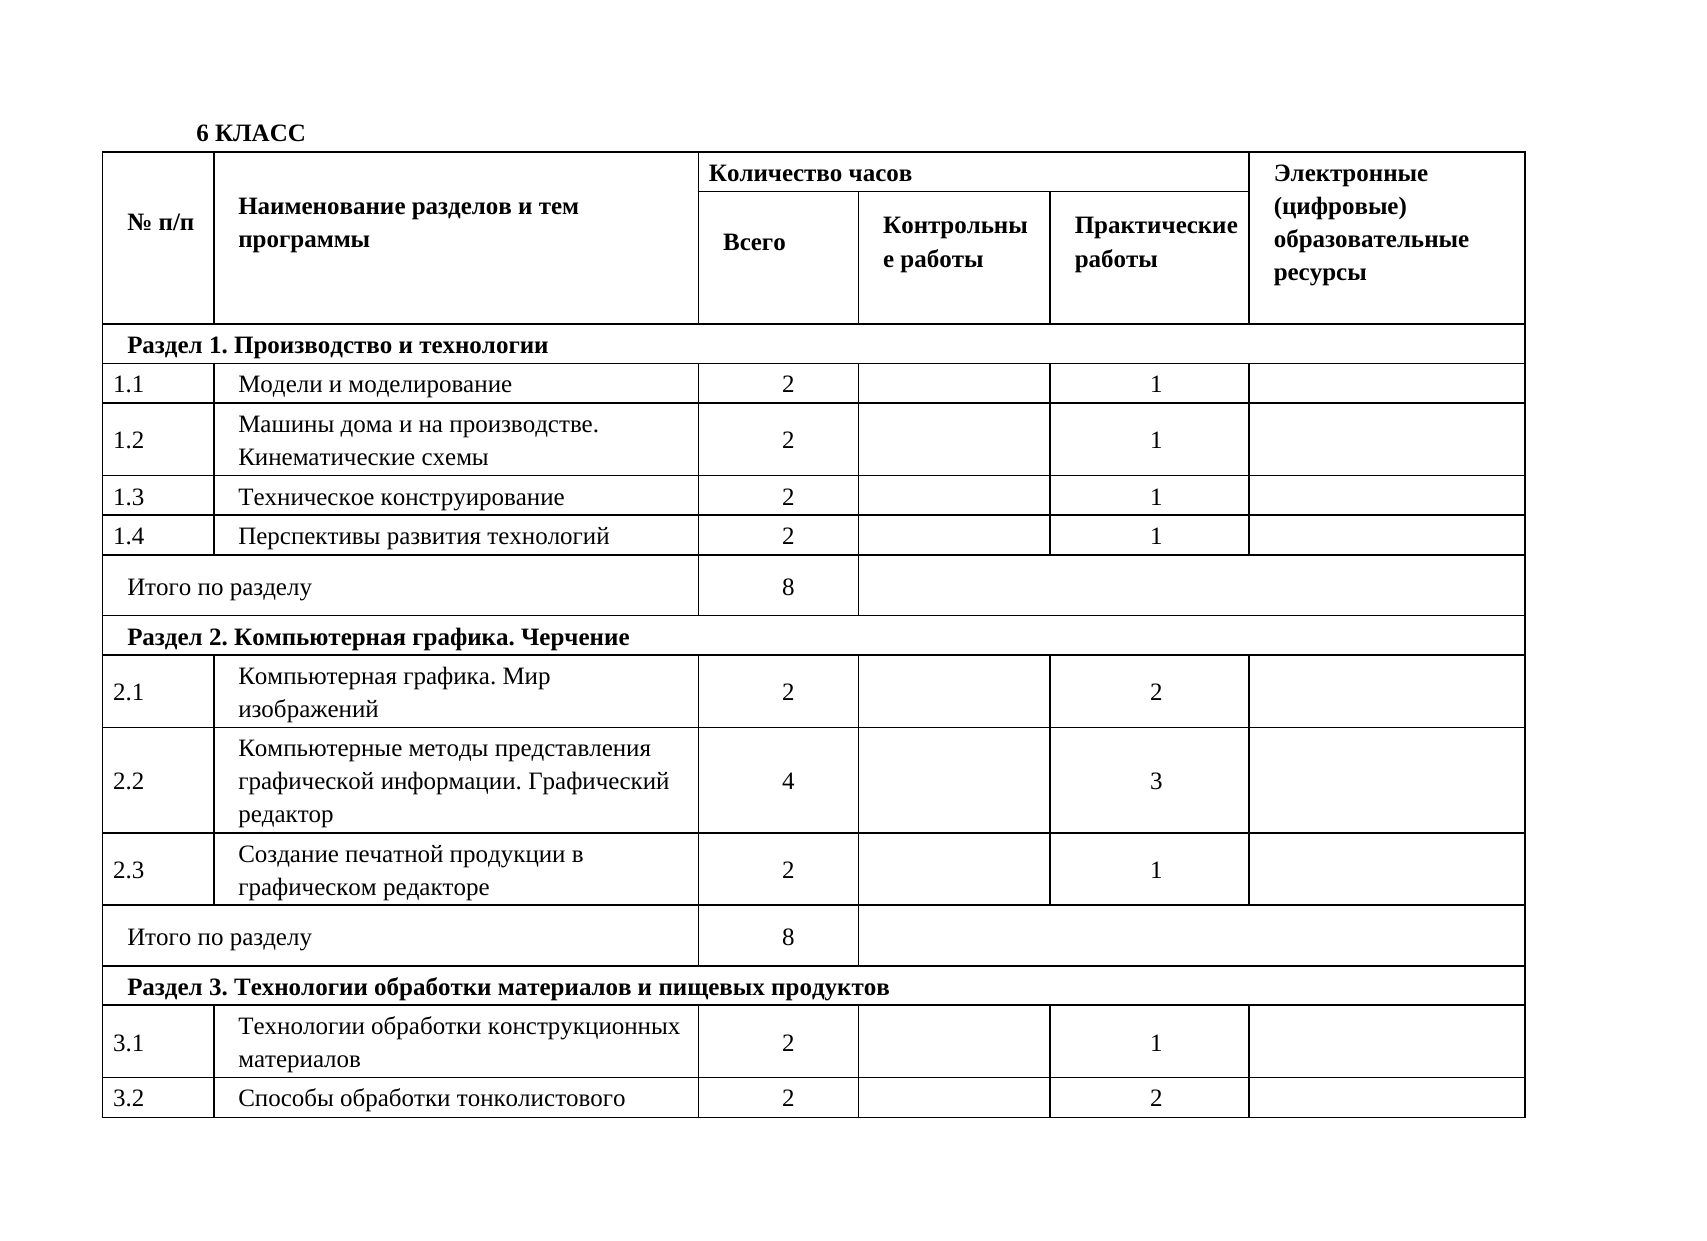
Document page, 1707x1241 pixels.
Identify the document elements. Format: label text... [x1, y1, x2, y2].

table_cell Итого по разделу [103, 556, 698, 615]
table_cell 4 [699, 728, 858, 832]
table_cell [859, 906, 1524, 965]
table_cell Раздел 2. Компьютерная графика. Черчение [103, 616, 1524, 654]
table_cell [215, 1078, 698, 1117]
table_cell 3.1 [103, 1006, 213, 1077]
table_cell 8 [699, 906, 858, 965]
table_cell 2 [1051, 656, 1248, 727]
table_cell Компьютерная графика. Мир изображений [215, 656, 698, 727]
table_cell 3 [1051, 728, 1248, 832]
table_cell [859, 834, 1049, 904]
table_header Количество часов [699, 153, 1248, 191]
table_header Электронные (цифровые) образовательные ресурсы [1250, 153, 1524, 323]
table_cell [859, 656, 1049, 727]
table_cell 2 [699, 1078, 858, 1117]
table_cell [859, 364, 1049, 402]
table_cell [1250, 834, 1524, 904]
table_cell [1250, 516, 1524, 554]
table_cell 1.2 [103, 404, 213, 474]
table_cell [859, 404, 1049, 474]
table_cell Практические работы [1051, 192, 1248, 323]
table_cell 2 [699, 516, 858, 554]
table_cell Технологии обработки конструкционных материалов [215, 1006, 698, 1077]
table_cell [859, 1006, 1049, 1077]
table_cell Раздел 1. Производство и технологии [103, 325, 1524, 362]
table_cell 1 [1051, 404, 1248, 474]
table_cell 1 [1051, 476, 1248, 514]
table_cell [1250, 728, 1524, 832]
table_cell [1250, 656, 1524, 727]
table_cell 1.1 [103, 364, 213, 402]
table_cell 8 [699, 556, 858, 615]
table_cell [1250, 1078, 1524, 1117]
table_cell 1 [1051, 1006, 1248, 1077]
table_cell Модели и моделирование [215, 364, 698, 402]
text 6 КЛАСС [190, 118, 1618, 147]
table_header № п/п [103, 153, 213, 323]
table_cell 3.2 [103, 1078, 213, 1117]
table_cell [859, 556, 1524, 615]
table_cell [859, 1078, 1049, 1117]
table_header Наименование разделов и тем программы [215, 153, 698, 323]
table_cell Всего [699, 192, 858, 323]
table_cell Контрольные работы [859, 192, 1049, 323]
table_cell [1250, 364, 1524, 402]
table_cell Машины дома и на производстве. Кинематические схемы [215, 404, 698, 474]
table_cell Создание печатной продукции в графическом редакторе [215, 834, 698, 904]
table_cell Раздел 3. Технологии обработки материалов и пищевых продуктов [103, 967, 1524, 1004]
table_cell 2.1 [103, 656, 213, 727]
table_cell [1250, 476, 1524, 514]
table_cell 2.2 [103, 728, 213, 832]
table_cell 1 [1051, 834, 1248, 904]
table_cell 2 [699, 834, 858, 904]
table_cell Итого по разделу [103, 906, 698, 965]
table_cell 2 [699, 1006, 858, 1077]
table_cell Компьютерные методы представления графической информации. Графический редактор [215, 728, 698, 832]
table_cell [1250, 1006, 1524, 1077]
table_cell [859, 728, 1049, 832]
table_cell [1250, 404, 1524, 474]
table_cell [859, 516, 1049, 554]
table_cell 2 [699, 656, 858, 727]
table_cell 2 [699, 364, 858, 402]
table_cell [859, 476, 1049, 514]
table_cell Перспективы развития технологий [215, 516, 698, 554]
table_cell 1 [1051, 516, 1248, 554]
table_cell 2 [1051, 1078, 1248, 1117]
table_cell 1.4 [103, 516, 213, 554]
table_cell Техническое конструирование [215, 476, 698, 514]
table_cell 2 [699, 404, 858, 474]
table_cell 2 [699, 476, 858, 514]
table_cell 2.3 [103, 834, 213, 904]
table_cell 1 [1051, 364, 1248, 402]
table_cell 1.3 [103, 476, 213, 514]
